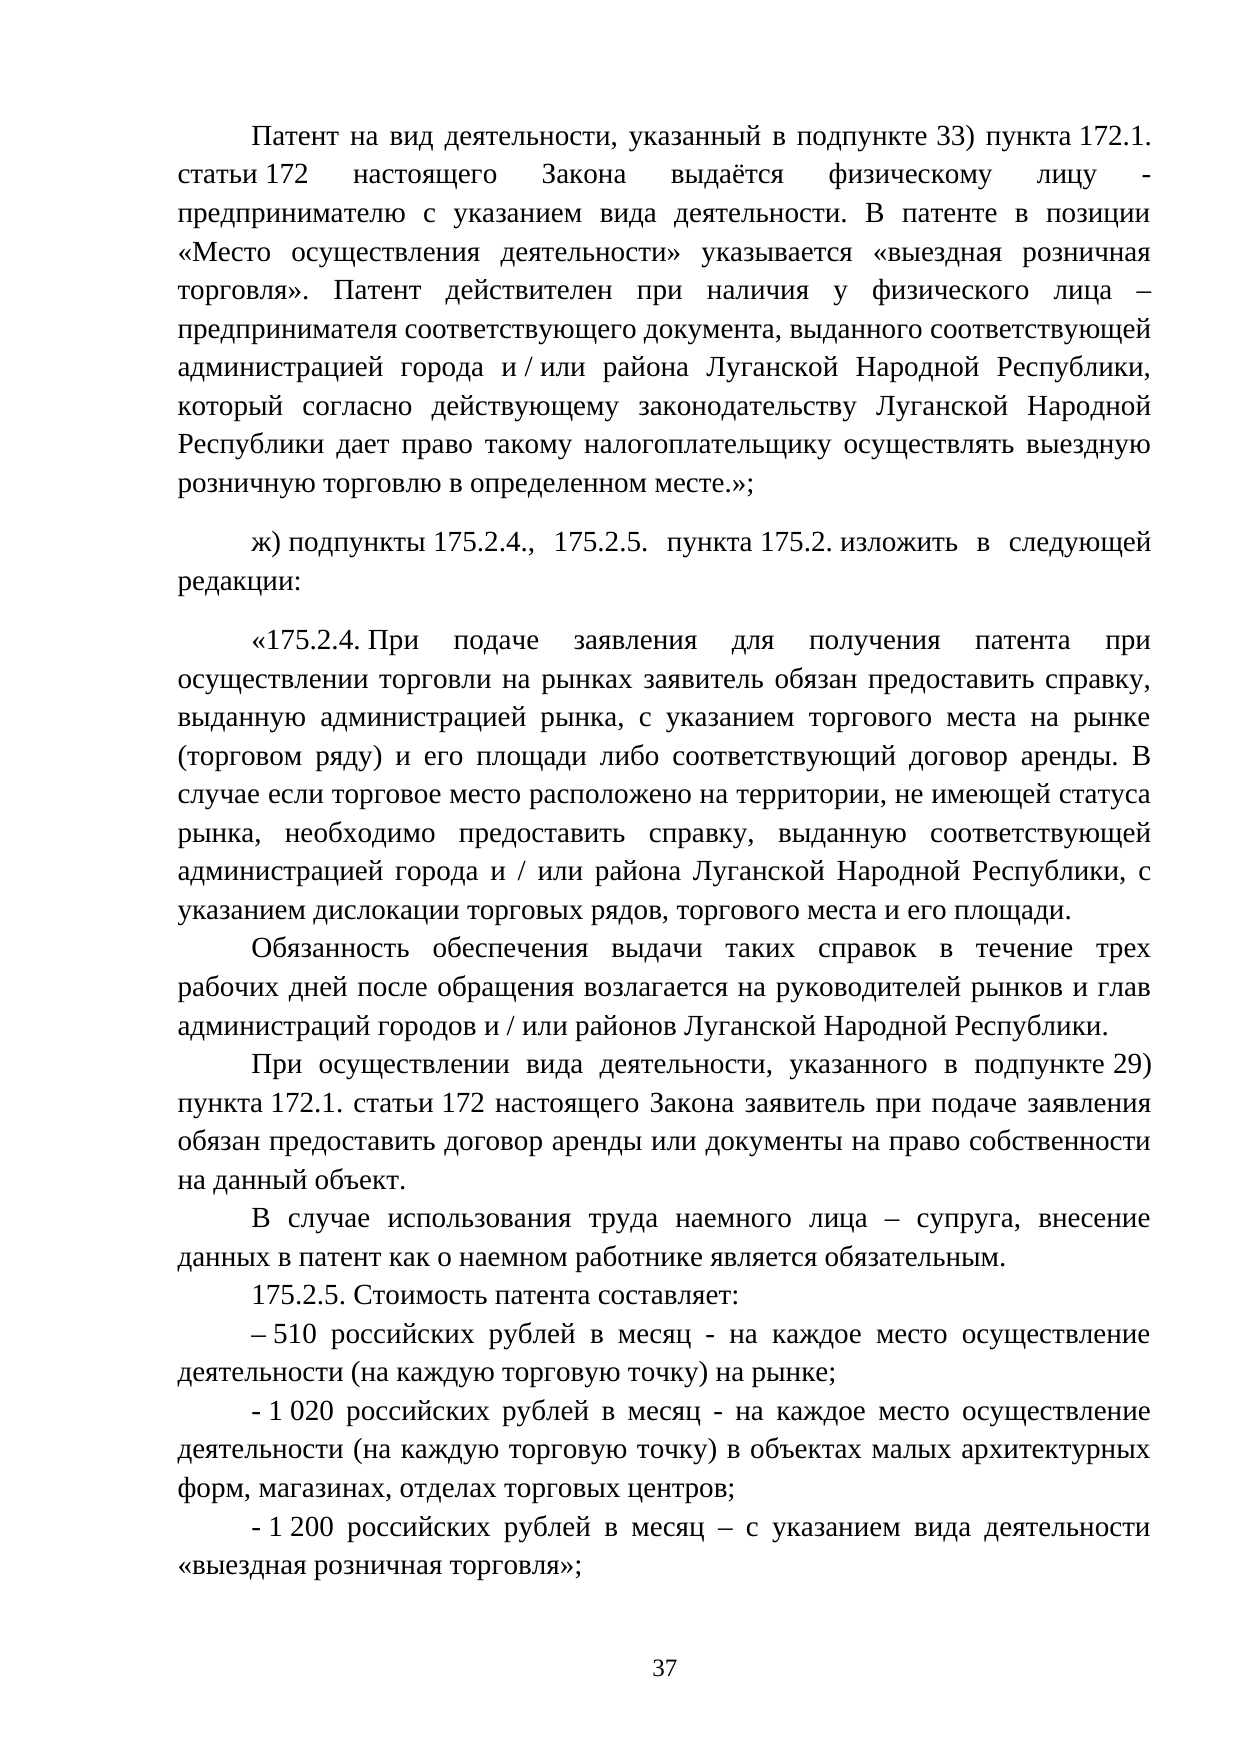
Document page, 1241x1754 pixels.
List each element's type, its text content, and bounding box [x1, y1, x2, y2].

text – 510 российских рублей в месяц - на каждое место осуществление деятельности (на каждую торговую точку) на рынке; [177, 1316, 1152, 1388]
text Обязанность обеспечения выдачи таких справок в течение трех рабочих дней после обращения возлагается на руководителей рынков и глав администраций городов и / или районов Луганской Народной Республики. [177, 931, 1152, 1041]
text Патент на вид деятельности, указанный в подпункте 33) пункта 172.1. статьи 172 настоящего Закона выдаётся физическому лицу - предпринимателю с указанием вида деятельности. В патенте в позиции «Место осуществления деятельности» указывается «выездная розничная торговля». Патент действителен при наличия у физического лица – предпринимателя соответствующего документа, выданного соответствующей администрацией города и / или района Луганской Народной Республики, который согласно действующему законодательству Луганской Народной Республики дает право такому налогоплательщику осуществлять выездную розничную торговлю в определенном месте.»; [177, 118, 1152, 498]
text - 1 200 российских рублей в месяц – с указанием вида деятельности «выездная розничная торговля»; [177, 1509, 1152, 1581]
text ж) подпункты 175.2.4., 175.2.5. пункта 175.2. изложить в следующей редакции: [177, 524, 1152, 596]
text «175.2.4. При подаче заявления для получения патента при осуществлении торговли на рынках заявитель обязан предоставить справку, выданную администрацией рынка, с указанием торгового места на рынке (торговом ряду) и его площади либо соответствующий договор аренды. В случае если торговое место расположено на территории, не имеющей статуса рынка, необходимо предоставить справку, выданную соответствующей администрацией города и / или района Луганской Народной Республики, с указанием дислокации торговых рядов, торгового места и его площади. [177, 622, 1152, 926]
text При осуществлении вида деятельности, указанного в подпункте 29) пункта 172.1. статьи 172 настоящего Закона заявитель при подаче заявления обязан предоставить договор аренды или документы на право собственности на данный объект. [177, 1046, 1152, 1195]
text В случае использования труда наемного лица – супруга, внесение данных в патент как о наемном работнике является обязательным. [177, 1200, 1152, 1272]
text 175.2.5. Стоимость патента составляет: [177, 1277, 1152, 1311]
text - 1 020 российских рублей в месяц - на каждое место осуществление деятельности (на каждую торговую точку) в объектах малых архитектурных форм, магазинах, отделах торговых центров; [177, 1393, 1152, 1504]
